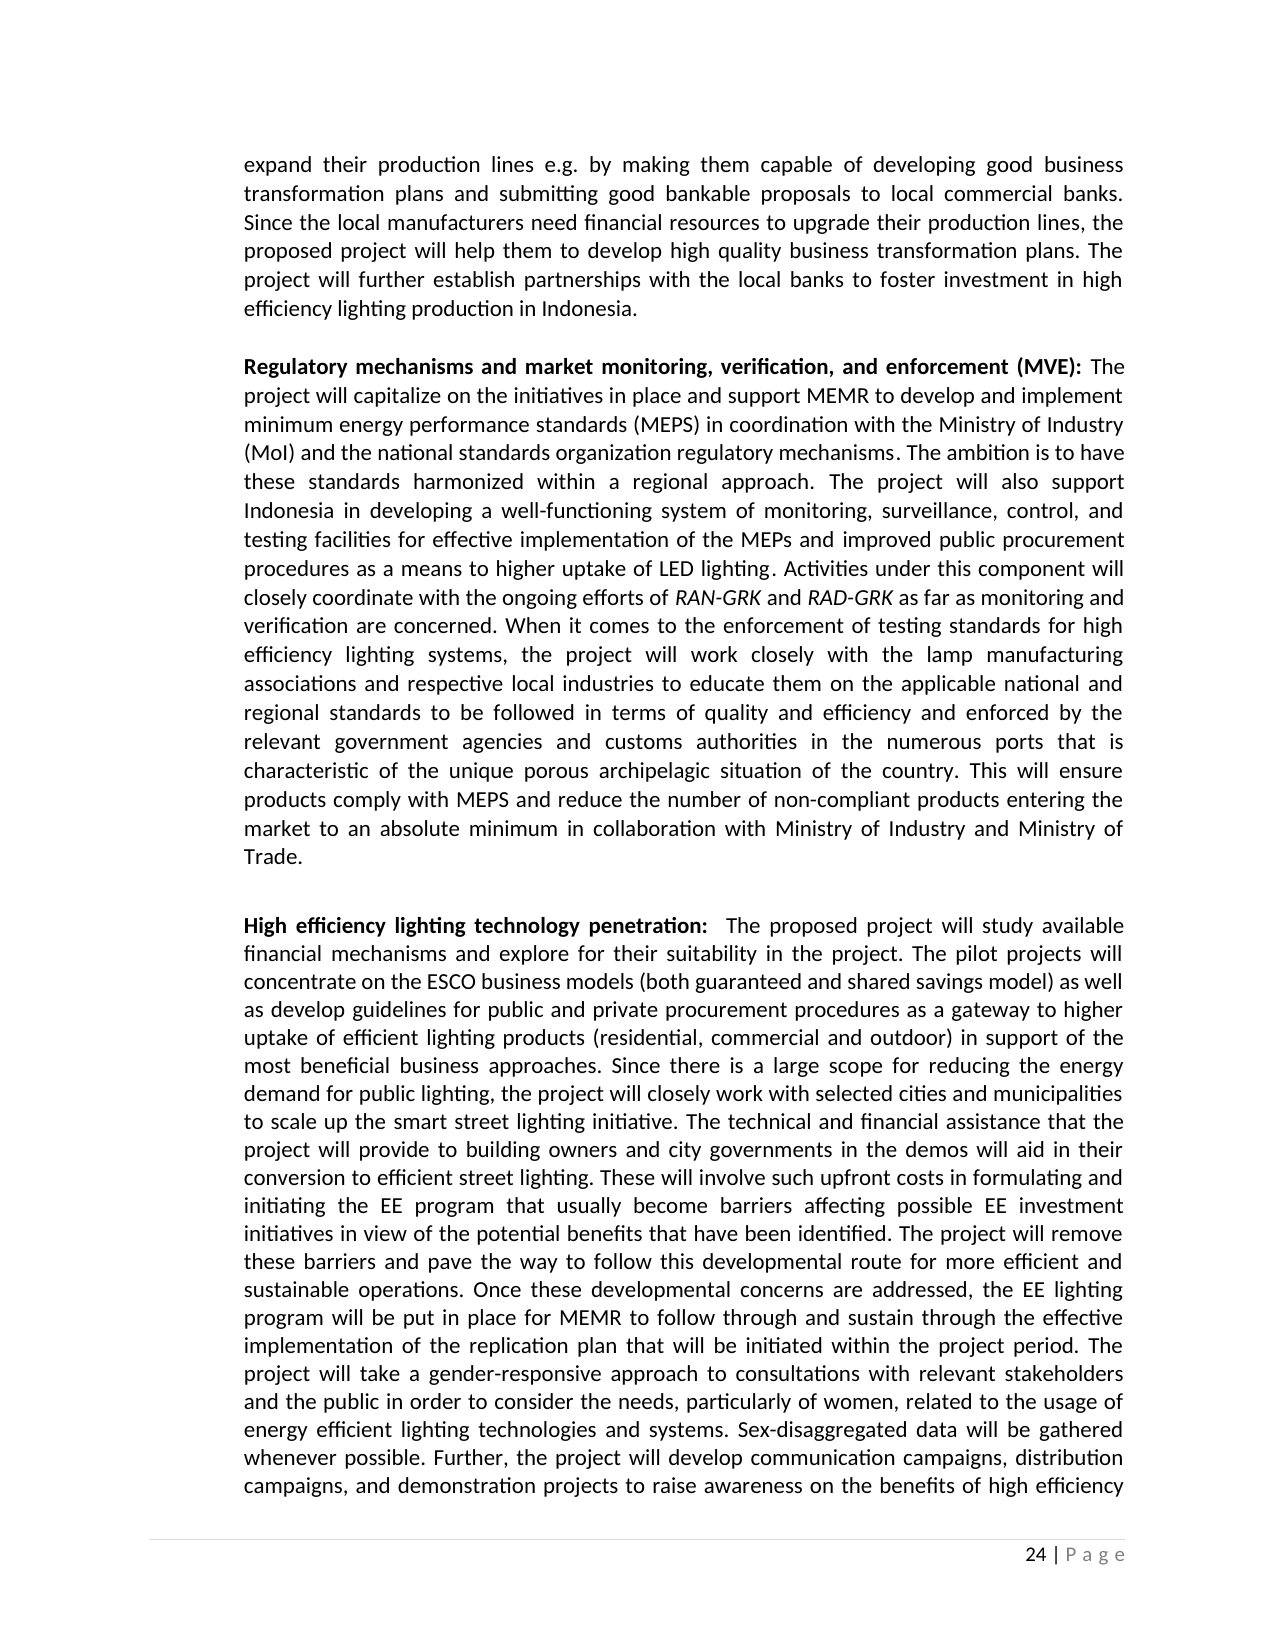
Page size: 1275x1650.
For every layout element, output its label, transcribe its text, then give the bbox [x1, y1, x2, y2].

text Regulatory mechanisms and market monitoring, verification, and enforcement (MVE): The project will capitalize on the initiatives in place and support MEMR to develop and implement minimum energy performance standards (MEPS) in coordination with the Ministry of Industry (MoI) and the national standards organization regulatory mechanisms. The ambition is to have these standards harmonized within a regional approach. The project will also support Indonesia in developing a well-functioning system of monitoring, surveillance, control, and testing facilities for effective implementation of the MEPs and improved public procurement procedures as a means to higher uptake of LED lighting. Activities under this component will closely coordinate with the ongoing efforts of RAN-GRK and RAD-GRK as far as monitoring and verification are concerned. When it comes to the enforcement of testing standards for high efficiency lighting systems, the project will work closely with the lamp manufacturing associations and respective local industries to educate them on the applicable national and regional standards to be followed in terms of quality and efficiency and enforced by the relevant government agencies and customs authorities in the numerous ports that is characteristic of the unique porous archipelagic situation of the country. This will ensure products comply with MEPS and reduce the number of non-compliant products entering the market to an absolute minimum in collaboration with Ministry of Industry and Ministry of Trade. [244, 352, 1125, 871]
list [244, 911, 1125, 1499]
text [244, 150, 1125, 322]
